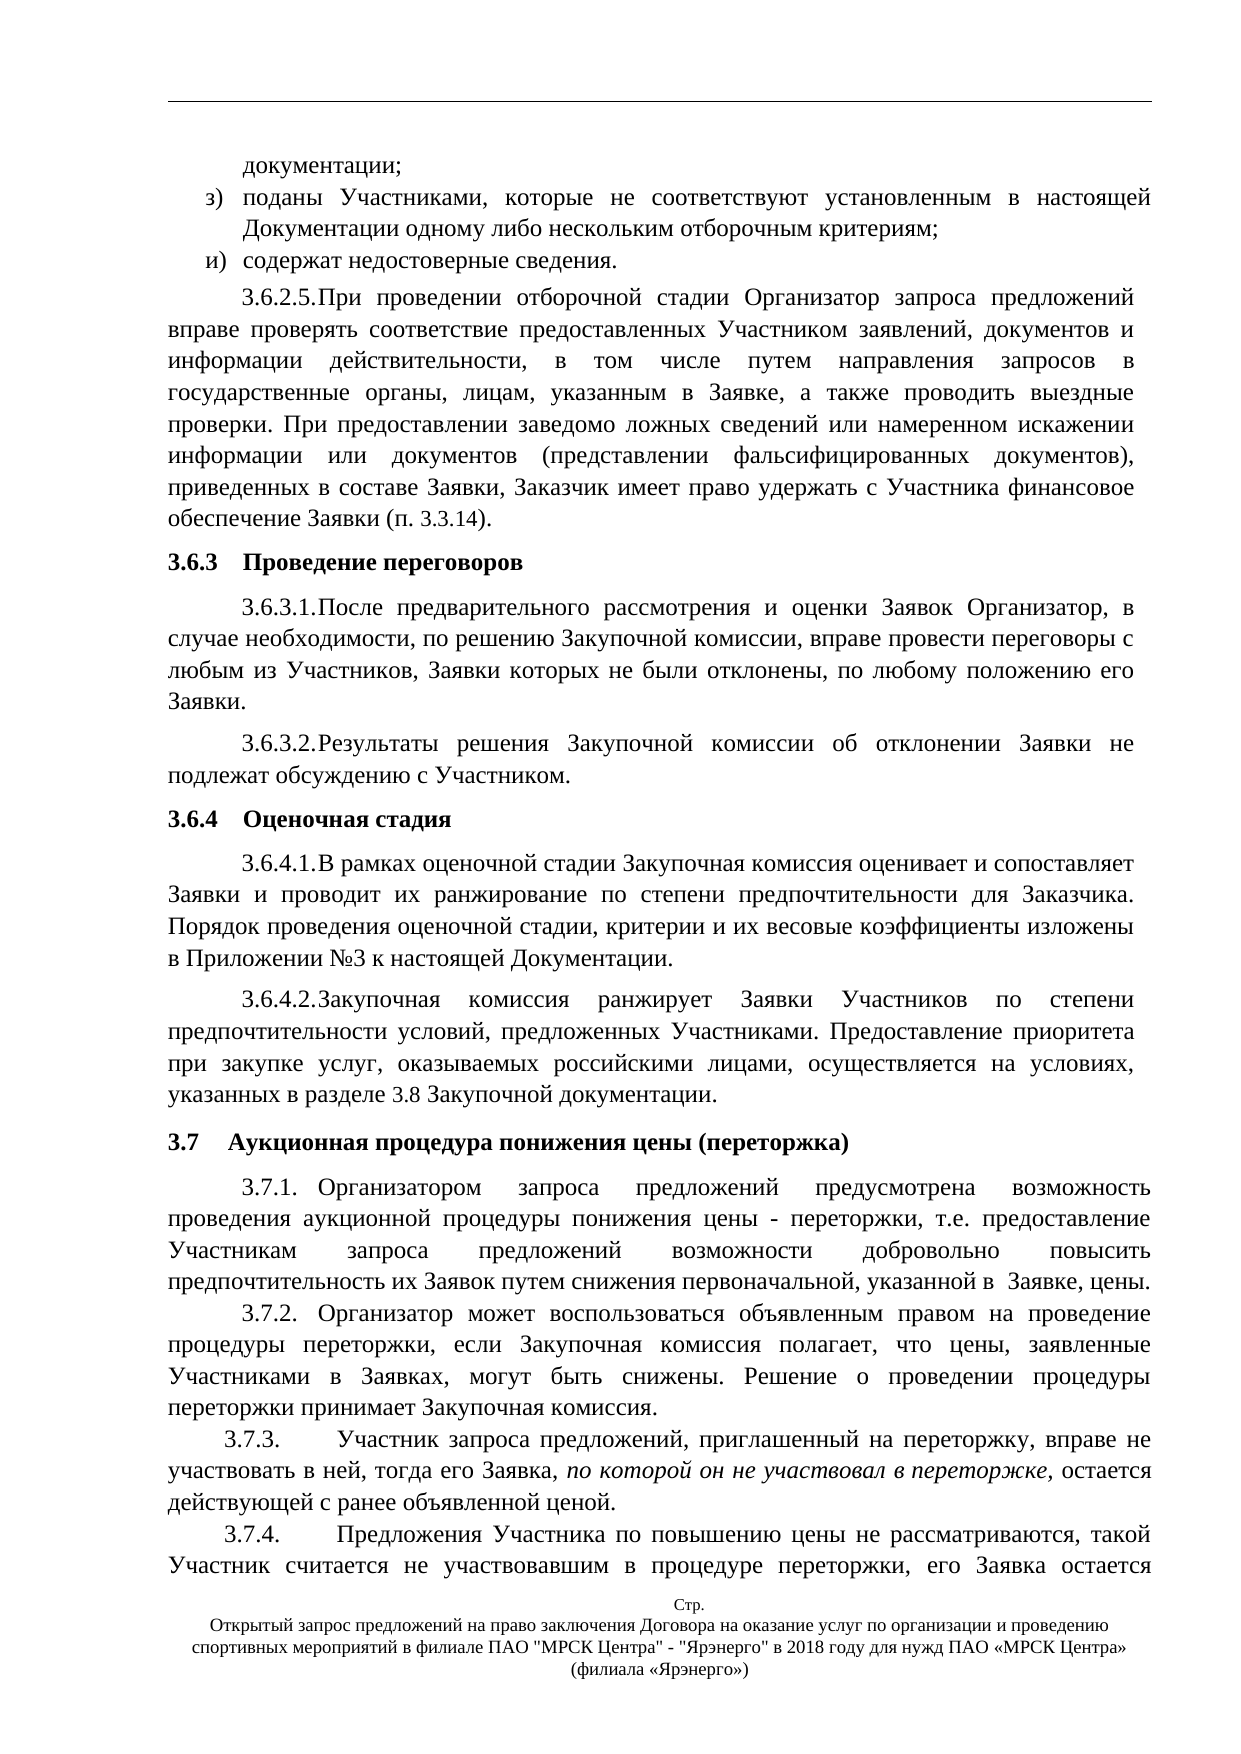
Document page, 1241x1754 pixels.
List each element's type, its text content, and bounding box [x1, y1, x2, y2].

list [168, 1519, 1152, 1579]
list поданы Участниками, которые не соответствуют установленным в настоящей Документации одному либо нескольким отборочным критериям; [205, 182, 1152, 242]
list При проведении отборочной стадии Организатор запроса предложений вправе проверять соответствие предоставленных Участником заявлений, документов и информации действительности, в том числе путем направления запросов в государственные органы, лицам, указанным в Заявке, а также проводить выездные проверки. При предоставлении заведомо ложных сведений или намеренном искажении информации или документов (представлении фальсифицированных документов), приведенных в составе Заявки, Заказчик имеет право удержать с Участника финансовое обеспечение Заявки (п. 3.3.14). [168, 282, 1135, 532]
subtitle Проведение переговоров [168, 547, 1152, 576]
list Организатором запроса предложений предусмотрена возможность проведения аукционной процедуры понижения цены - переторжки, т.е. предоставление Участникам запроса предложений возможности добровольно повысить предпочтительность их Заявок путем снижения первоначальной, указанной в Заявке, цены. [168, 1172, 1152, 1295]
list В рамках оценочной стадии Закупочная комиссия оценивает и сопоставляет Заявки и проводит их ранжирование по степени предпочтительности для Заказчика. Порядок проведения оценочной стадии, критерии и их весовые коэффициенты изложены в Приложении №3 к настоящей Документации. [168, 848, 1135, 971]
list содержат недостоверные сведения. [205, 245, 1152, 273]
list Организатор может воспользоваться объявленным правом на проведение процедуры переторжки, если Закупочная комиссия полагает, что цены, заявленные Участниками в Заявках, могут быть снижены. Решение о проведении процедуры переторжки принимает Закупочная комиссия. [168, 1298, 1152, 1421]
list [205, 150, 1152, 179]
subtitle Аукционная процедура понижения цены (переторжка) [168, 1127, 1152, 1156]
list После предварительного рассмотрения и оценки Заявок Организатор, в случае необходимости, по решению Закупочной комиссии, вправе провести переговоры с любым из Участников, Заявки которых не были отклонены, по любому положению его Заявки. [168, 592, 1135, 715]
list Участник запроса предложений, приглашенный на переторжку, вправе не участвовать в ней, тогда его Заявка, по которой он не участвовал в переторжке, остается действующей с ранее объявленной ценой. [168, 1424, 1152, 1516]
list Закупочная комиссия ранжирует Заявки Участников по степени предпочтительности условий, предложенных Участниками. Предоставление приоритета при закупке услуг, оказываемых российскими лицами, осуществляется на условиях, указанных в разделе 3.8 Закупочной документации. [168, 984, 1135, 1108]
list Результаты решения Закупочной комиссии об отклонении Заявки не подлежат обсуждению с Участником. [168, 728, 1135, 788]
subtitle Оценочная стадия [168, 804, 1152, 833]
